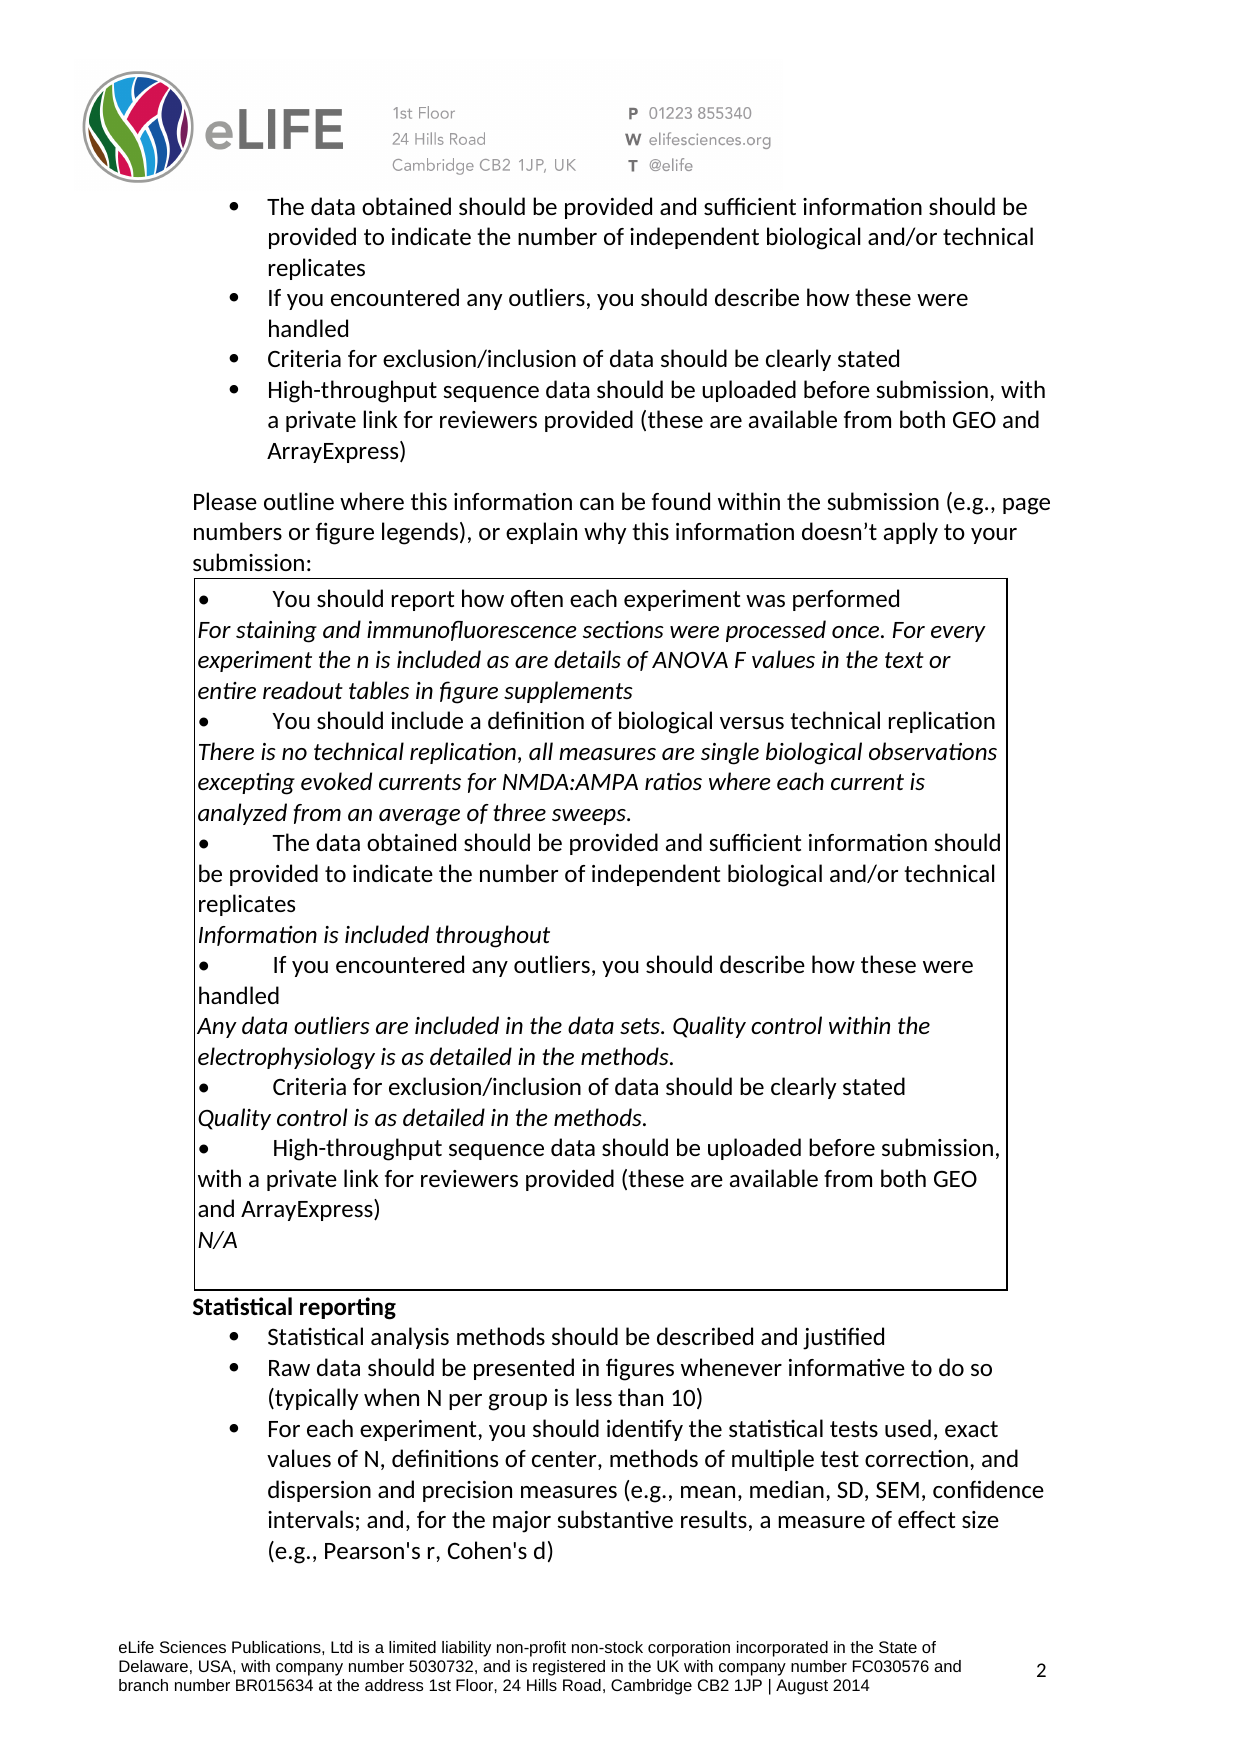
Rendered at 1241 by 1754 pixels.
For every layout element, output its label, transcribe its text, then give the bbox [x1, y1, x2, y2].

list The data obtained should be provided and sufficient information should be provided to indicate the number of independent biological and/or technical replicates [229, 191, 1053, 282]
text • You should include a definition of biological versus technical replication [197, 705, 1004, 736]
text Information is included throughout [197, 919, 1004, 949]
list For each experiment, you should identify the statistical tests used, exact values of N, definitions of center, methods of multiple test correction, and dispersion and precision measures (e.g., mean, median, SD, SEM, confidence intervals; and, for the major substantive results, a measure of effect size (e.g., Pearson's r, Cohen's d) [229, 1413, 1053, 1566]
text Quality control is as detailed in the methods. [197, 1102, 1004, 1133]
text Please outline where this information can be found within the submission (e.g., page numbers or figure legends), or explain why this information doesn’t apply to your submission: [192, 486, 1053, 577]
text N/A [197, 1224, 1004, 1255]
text There is no technical replication, all measures are single biological observations excepting evoked currents for NMDA:AMPA ratios where each current is analyzed from an average of three sweeps. [197, 736, 1004, 827]
text • If you encountered any outliers, you should describe how these were handled [197, 949, 1004, 1011]
picture [73, 59, 784, 191]
list High-throughput sequence data should be uploaded before submission, with a private link for reviewers provided (these are available from both GEO and ArrayExpress) [229, 374, 1053, 466]
text For staining and immunofluorescence sections were processed once. For every experiment the n is included as are details of ANOVA F values in the text or entire readout tables in figure supplements [197, 614, 1004, 705]
text • High-throughput sequence data should be uploaded before submission, with a private link for reviewers provided (these are available from both GEO and ArrayExpress) [197, 1133, 1004, 1224]
list If you encountered any outliers, you should describe how these were handled [229, 282, 1053, 343]
list Raw data should be presented in figures whenever informative to do so (typically when N per group is less than 10) [229, 1352, 1053, 1413]
text • Criteria for exclusion/inclusion of data should be clearly stated [197, 1072, 1004, 1102]
text Statistical reporting [192, 669, 1053, 1321]
list Statistical analysis methods should be described and justified [229, 1321, 1053, 1352]
text • You should report how often each experiment was performed [195, 581, 1006, 614]
text • The data obtained should be provided and sufficient information should be provided to indicate the number of independent biological and/or technical replicates [197, 827, 1004, 919]
text Any data outliers are included in the data sets. Quality control within the electrophysiology is as detailed in the methods. [197, 1011, 1004, 1072]
list Criteria for exclusion/inclusion of data should be clearly stated [229, 343, 1053, 374]
